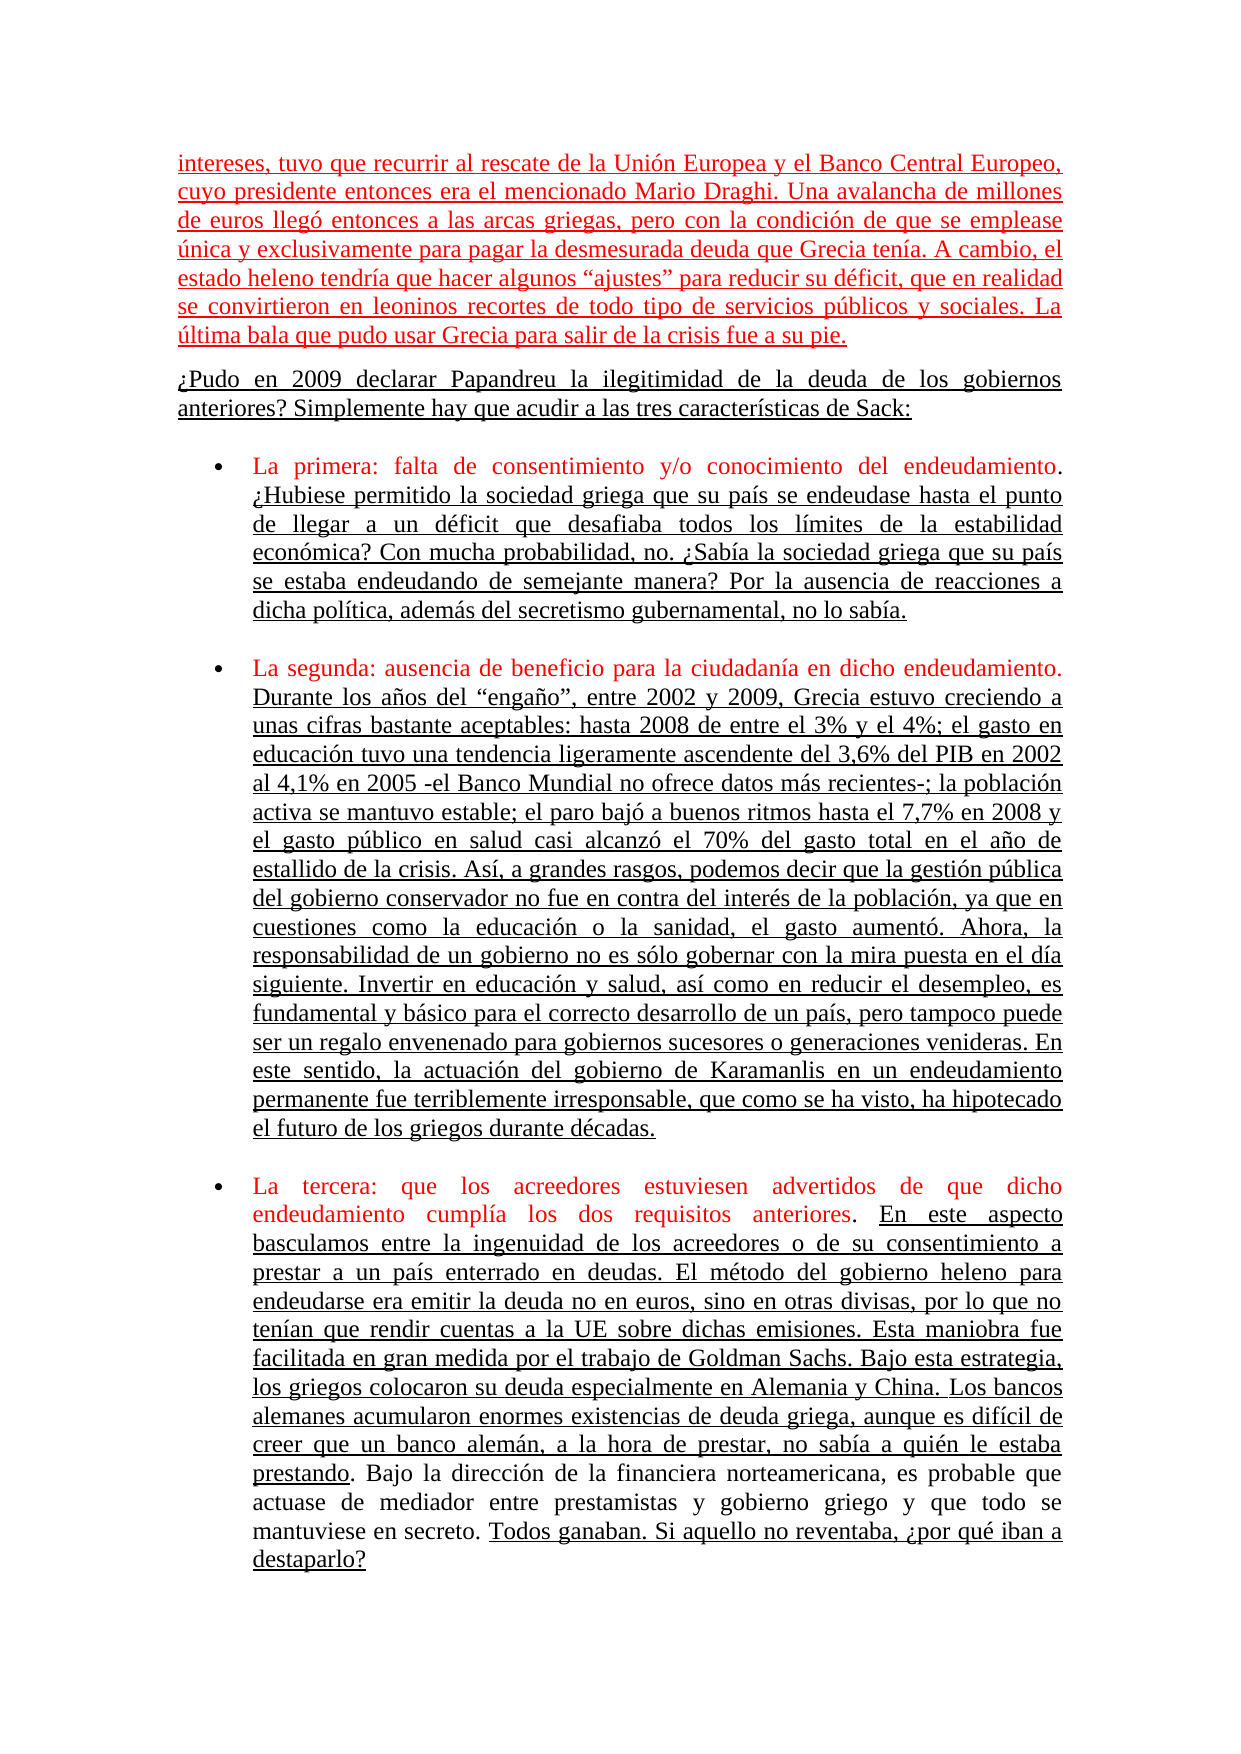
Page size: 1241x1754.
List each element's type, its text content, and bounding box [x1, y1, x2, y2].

text ¿Pudo en 2009 declarar Papandreu la ilegitimidad de la deuda de los gobiernos anteriores? Simplemente hay que acudir a las tres características de Sack: [177, 364, 1063, 422]
list La primera: falta de consentimiento y/o conocimiento del endeudamiento. ¿Hubiese permitido la sociedad griega que su país se endeudase hasta el punto de llegar a un déficit que desafiaba todos los límites de la estabilidad económica? Con mucha probabilidad, no. ¿Sabía la sociedad griega que su país se estaba endeudando de semejante manera? Por la ausencia de reacciones a dicha política, además del secretismo gubernamental, no lo sabía. [215, 451, 1063, 624]
list La segunda: ausencia de beneficio para la ciudadanía en dicho endeudamiento. Durante los años del “engaño”, entre 2002 y 2009, Grecia estuvo creciendo a unas cifras bastante aceptables: hasta 2008 de entre el 3% y el 4%; el gasto en educación tuvo una tendencia ligeramente ascendente del 3,6% del PIB en 2002 al 4,1% en 2005 -el Banco Mundial no ofrece datos más recientes-; la población activa se mantuvo estable; el paro bajó a buenos ritmos hasta el 7,7% en 2008 y el gasto público en salud casi alcanzó el 70% del gasto total en el año de estallido de la crisis. Así, a grandes rasgos, podemos decir que la gestión pública del gobierno conservador no fue en contra del interés de la población, ya que en cuestiones como la educación o la sanidad, el gasto aumentó. Ahora, la responsabilidad de un gobierno no es sólo gobernar con la mira puesta en el día siguiente. Invertir en educación y salud, así como en reducir el desempleo, es fundamental y básico para el correcto desarrollo de un país, pero tampoco puede ser un regalo envenenado para gobiernos sucesores o generaciones venideras. En este sentido, la actuación del gobierno de Karamanlis en un endeudamiento permanente fue terriblemente irresponsable, que como se ha visto, ha hipotecado el futuro de los griegos durante décadas. [215, 653, 1063, 1142]
list La tercera: que los acreedores estuviesen advertidos de que dicho endeudamiento cumplía los dos requisitos anteriores. En este aspecto basculamos entre la ingenuidad de los acreedores o de su consentimiento a prestar a un país enterrado en deudas. El método del gobierno heleno para endeudarse era emitir la deuda no en euros, sino en otras divisas, por lo que no tenían que rendir cuentas a la UE sobre dichas emisiones. Esta maniobra fue facilitada en gran medida por el trabajo de Goldman Sachs. Bajo esta estrategia, los griegos colocaron su deuda especialmente en Alemania y China. Los bancos alemanes acumularon enormes existencias de deuda griega, aunque es difícil de creer que un banco alemán, a la hora de prestar, no sabía a quién le estaba prestando. Bajo la dirección de la financiera norteamericana, es probable que actuase de mediador entre prestamistas y gobierno griego y que todo se mantuviese en secreto. Todos ganaban. Si aquello no reventaba, ¿por qué iban a destaparlo? [215, 1171, 1063, 1573]
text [177, 148, 1063, 173]
